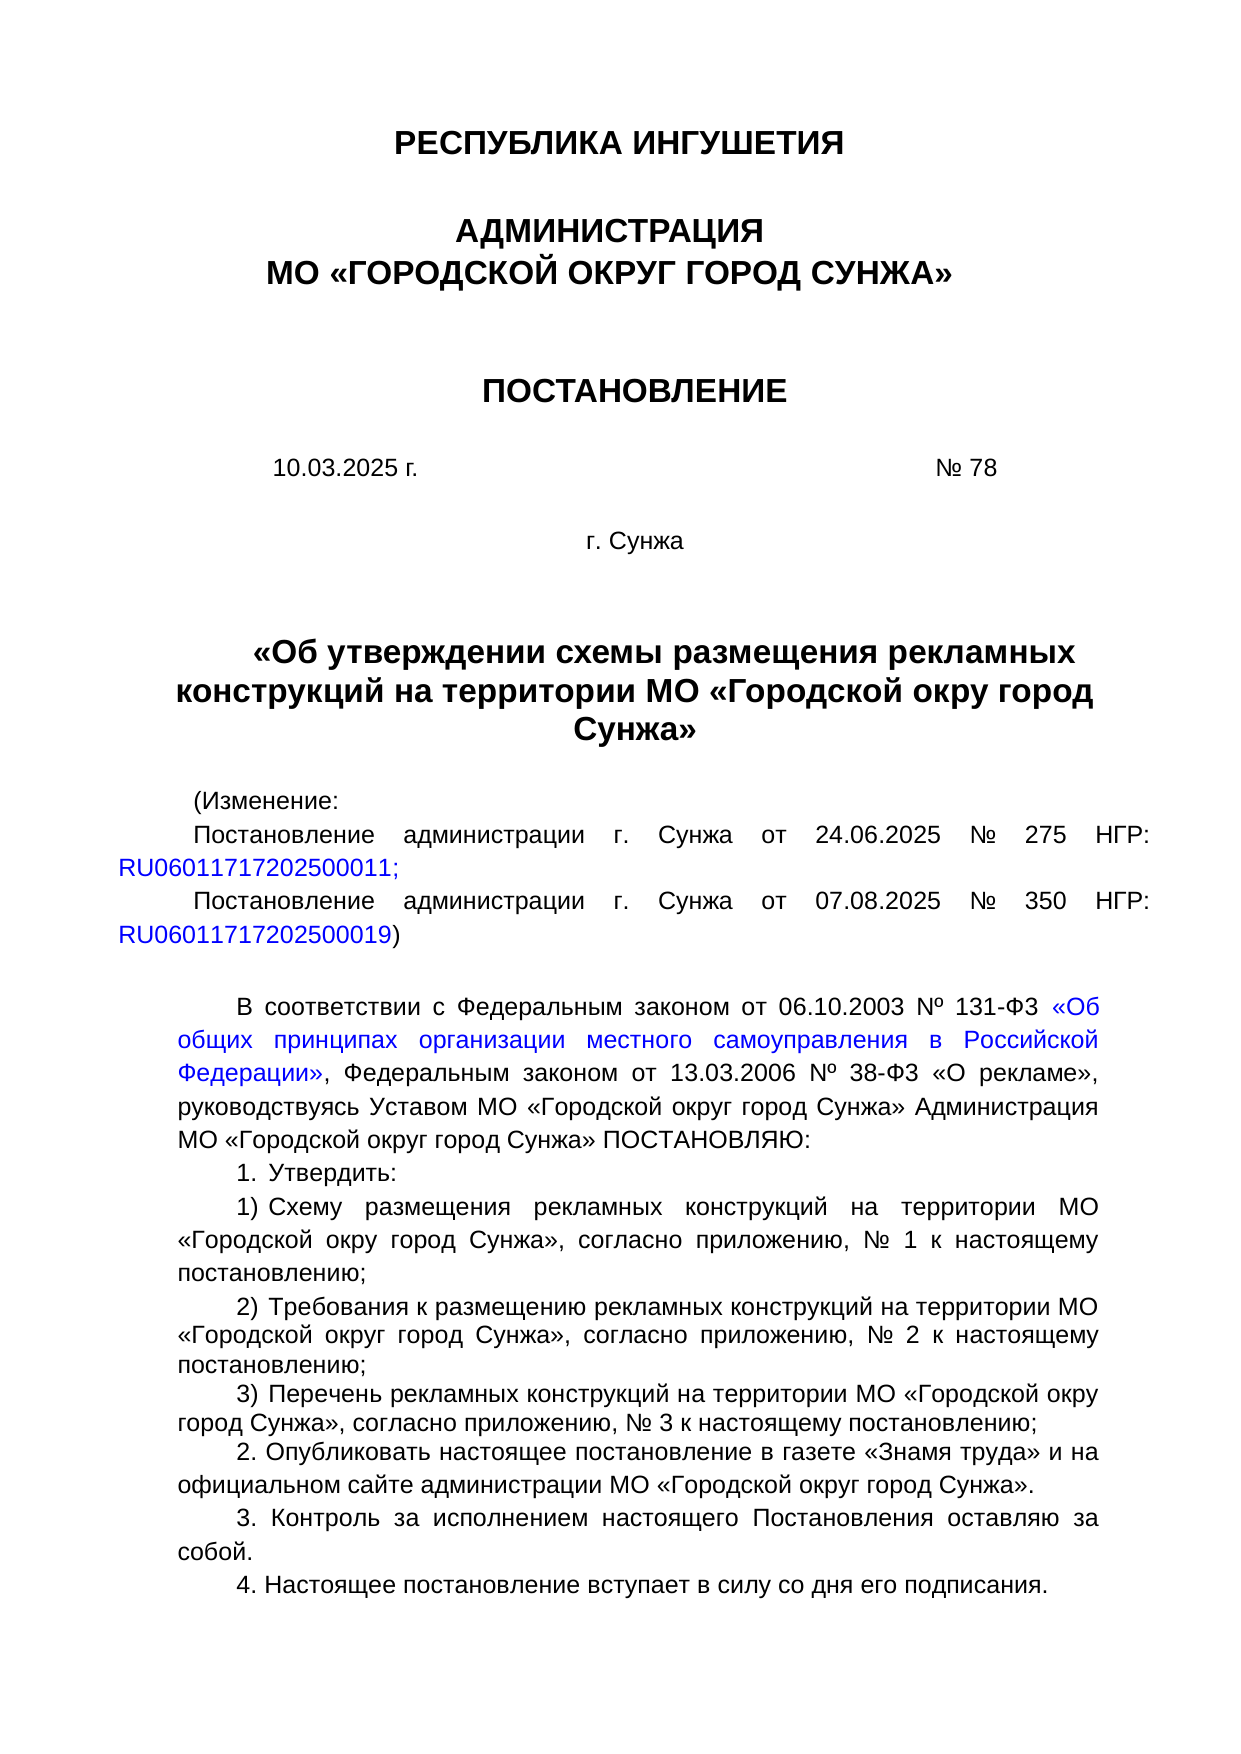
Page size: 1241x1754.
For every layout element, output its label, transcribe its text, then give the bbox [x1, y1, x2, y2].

text Постановление администрации г. Сунжа от 24.06.2025 № 275 НГР: RU06011717202500011; [118, 819, 1152, 882]
list Схему размещения рекламных конструкций на территории МО «Городской окру город Сунжа», согласно приложению, № 1 к настоящему постановлению; [177, 1191, 1100, 1287]
text АДМИНИСТРАЦИЯ [98, 211, 1121, 249]
text 3. Контроль за исполнением настоящего Постановления оставляю за собой. [177, 1503, 1100, 1566]
text 2. Опубликовать настоящее постановление в газете «Знамя труда» и на официальном сайте администрации МО «Городской округ город Сунжа». [177, 1437, 1100, 1499]
list Перечень рекламных конструкций на территории МО «Городской окру город Сунжа», согласно приложению, № 3 к настоящему постановлению; [177, 1378, 1100, 1437]
text РЕСПУБЛИКА ИНГУШЕТИЯ [118, 123, 1121, 161]
text «Об утверждении схемы размещения рекламных конструкций на территории МО «Городской окру город Сунжа» [118, 632, 1152, 748]
text В соответствии с Федеральным законом от 06.10.2003 Nº 131-Ф3 «Об общих принципах организации местного самоуправления в Российской Федерации», Федеральным законом от 13.03.2006 Nº 38-Ф3 «О рекламе», руководствуясь Уставом МО «Городской округ город Сунжа» Администрация МО «Городской округ город Сунжа» ПОСТАНОВЛЯЮ: [177, 991, 1100, 1154]
text Постановление администрации г. Сунжа от 07.08.2025 № 350 НГР: RU06011717202500019) [118, 886, 1152, 948]
text г. Сунжа [118, 526, 1152, 554]
text 4. Настоящее постановление вступает в силу со дня его подписания. [177, 1570, 1100, 1599]
list Требования к размещению рекламных конструкций на территории МО «Городской округ город Сунжа», согласно приложению, № 2 к настоящему постановлению; [177, 1291, 1100, 1378]
list Утвердить: [177, 1158, 1100, 1187]
text (Изменение: [118, 786, 1152, 815]
text ПОСТАНОВЛЕНИЕ [118, 370, 1152, 409]
text 10.03.2025 г. № 78 [118, 453, 1152, 482]
text МО «ГОРОДСКОЙ ОКРУГ ГОРОД СУНЖА» [98, 253, 1121, 291]
